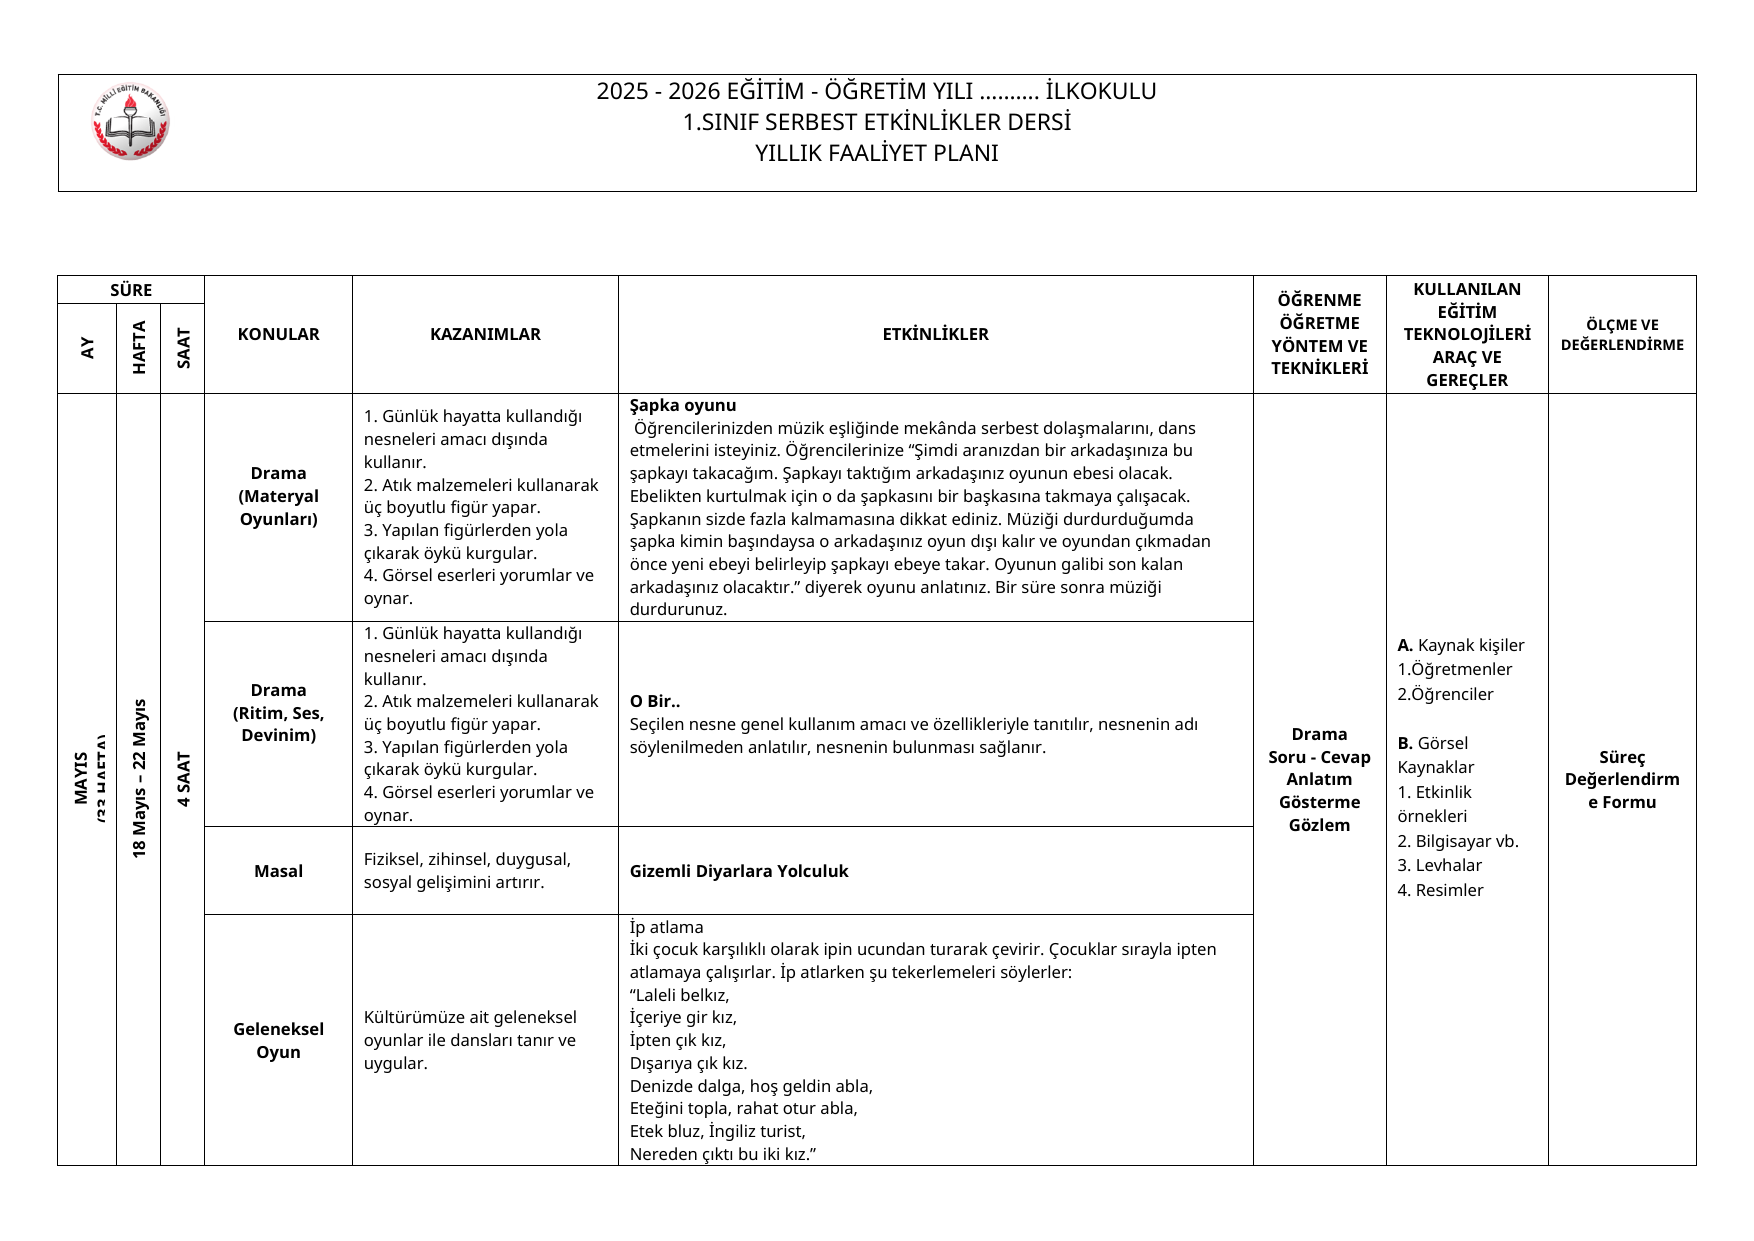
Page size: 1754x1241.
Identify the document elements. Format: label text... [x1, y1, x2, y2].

table_cell Süreç Değerlendirme Formu [1549, 394, 1696, 1165]
table_cell HAFTA [117, 304, 160, 393]
table_cell SAAT [161, 304, 204, 393]
table_cell Kültürümüze ait geleneksel oyunlar ile dansları tanır ve uygular. [353, 915, 618, 1165]
table_cell Drama Soru - Cevap Anlatım Gösterme Gözlem [1254, 394, 1386, 1165]
table_header ETKİNLİKLER [619, 276, 1253, 393]
table_header ÖĞRENME ÖĞRETME YÖNTEM VE TEKNİKLERİ [1254, 276, 1386, 393]
table_header ÖLÇME VE DEĞERLENDİRME [1549, 276, 1696, 393]
table_cell O Bir.. Seçilen nesne genel kullanım amacı ve özellikleriyle tanıtılır, nesnenin adı söylenilmeden anlatılır, nesnenin bulunması sağlanır. [619, 622, 1253, 826]
table_cell Gizemli Diyarlara Yolculuk [619, 827, 1253, 914]
table_header KAZANIMLAR [353, 276, 618, 393]
table_cell Masal [205, 827, 352, 914]
table_cell Fiziksel, zihinsel, duygusal, sosyal gelişimini artırır. [353, 827, 618, 914]
table_cell A. Kaynak kişiler 1.Öğretmenler 2.Öğrenciler B. Görsel Kaynaklar 1. Etkinlik örnekleri 2. Bilgisayar vb. 3. Levhalar 4. Resimler [1387, 394, 1548, 1165]
table_cell Drama (Ritim, Ses, Devinim) [205, 622, 352, 826]
table_cell AY [58, 304, 116, 393]
table_header SÜRE [58, 276, 204, 303]
table_cell Geleneksel Oyun [205, 915, 352, 1165]
table_cell 1. Günlük hayatta kullandığı nesneleri amacı dışında kullanır. 2. Atık malzemeleri kullanarak üç boyutlu figür yapar. 3. Yapılan figürlerden yola çıkarak öykü kurgular. 4. Görsel eserleri yorumlar ve oynar. [353, 394, 618, 621]
table_header KONULAR [205, 276, 352, 393]
table_header KULLANILAN EĞİTİM TEKNOLOJİLERİ ARAÇ VE GEREÇLER [1387, 276, 1548, 393]
table_cell Şapka oyunu Öğrencilerinizden müzik eşliğinde mekânda serbest dolaşmalarını, dans etmelerini isteyiniz. Öğrencilerinize “Şimdi aranızdan bir arkadaşınıza bu şapkayı takacağım. Şapkayı taktığım arkadaşınız oyunun ebesi olacak. Ebelikten kurtulmak için o da şapkasını bir başkasına takmaya çalışacak. Şapkanın sizde fazla kalmamasına dikkat ediniz. Müziği durdurduğumda şapka kimin başındaysa o arkadaşınız oyun dışı kalır ve oyundan çıkmadan önce yeni ebeyi belirleyip şapkayı ebeye takar. Oyunun galibi son kalan arkadaşınız olacaktır.” diyerek oyunu anlatınız. Bir süre sonra müziği durdurunuz. [619, 394, 1253, 621]
table_cell MAYIS (33.HAFTA) [58, 394, 116, 1165]
table_cell 18 Mayıs – 22 Mayıs [117, 394, 160, 1165]
table_cell İp atlama İki çocuk karşılıklı olarak ipin ucundan turarak çevirir. Çocuklar sırayla ipten atlamaya çalışırlar. İp atlarken şu tekerlemeleri söylerler: “Laleli belkız, İçeriye gir kız, İpten çık kız, Dışarıya çık kız. Denizde dalga, hoş geldin abla, Eteğini topla, rahat otur abla, Etek bluz, İngiliz turist, Nereden çıktı bu iki kız.” [619, 915, 1253, 1165]
table_cell 4 SAAT [161, 394, 204, 1165]
picture [85, 77, 175, 167]
table_cell 1. Günlük hayatta kullandığı nesneleri amacı dışında kullanır. 2. Atık malzemeleri kullanarak üç boyutlu figür yapar. 3. Yapılan figürlerden yola çıkarak öykü kurgular. 4. Görsel eserleri yorumlar ve oynar. [353, 622, 618, 826]
table_cell Drama (Materyal Oyunları) [205, 394, 352, 621]
